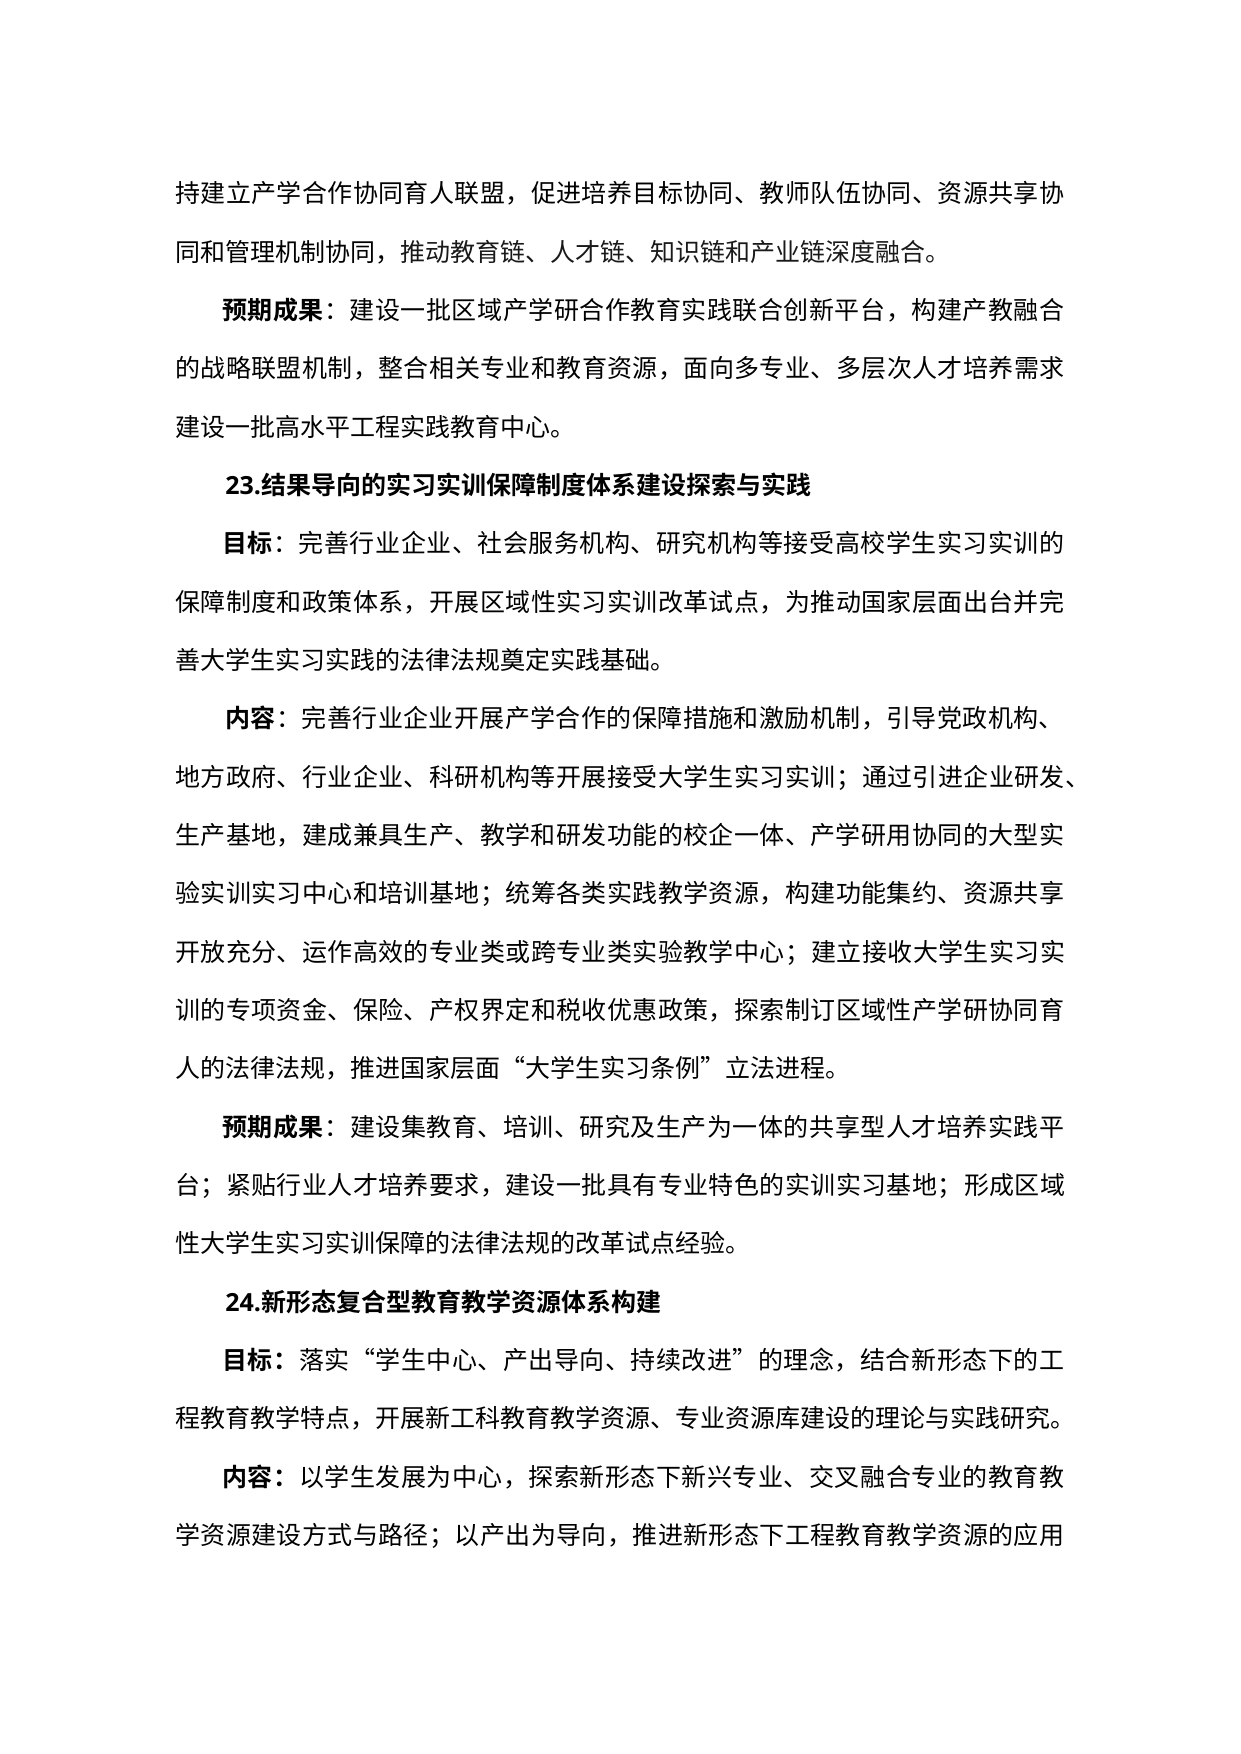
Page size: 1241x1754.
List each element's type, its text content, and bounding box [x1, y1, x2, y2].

text 24.新形态复合型教育教学资源体系构建 [175, 1264, 1065, 1323]
text 目标：完善行业企业、社会服务机构、研究机构等接受高校学生实习实训的保障制度和政策体系，开展区域性实习实训改革试点，为推动国家层面出台并完善大学生实习实践的法律法规奠定实践基础。 [175, 506, 1065, 681]
text 目标：落实“学生中心、产出导向、持续改进”的理念，结合新形态下的工程教育教学特点，开展新工科教育教学资源、专业资源库建设的理论与实践研究。 [175, 1323, 1065, 1439]
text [175, 156, 1065, 273]
text 预期成果：建设集教育、培训、研究及生产为一体的共享型人才培养实践平台；紧贴行业人才培养要求，建设一批具有专业特色的实训实习基地；形成区域性大学生实习实训保障的法律法规的改革试点经验。 [175, 1089, 1065, 1264]
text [175, 1439, 1065, 1556]
text 内容：完善行业企业开展产学合作的保障措施和激励机制，引导党政机构、地方政府、行业企业、科研机构等开展接受大学生实习实训；通过引进企业研发、生产基地，建成兼具生产、教学和研发功能的校企一体、产学研用协同的大型实验实训实习中心和培训基地；统筹各类实践教学资源，构建功能集约、资源共享、开放充分、运作高效的专业类或跨专业类实验教学中心；建立接收大学生实习实训的专项资金、保险、产权界定和税收优惠政策，探索制订区域性产学研协同育人的法律法规，推进国家层面“大学生实习条例”立法进程。 [175, 681, 1065, 1089]
text 23.结果导向的实习实训保障制度体系建设探索与实践 [175, 448, 1065, 506]
text 预期成果：建设一批区域产学研合作教育实践联合创新平台，构建产教融合的战略联盟机制，整合相关专业和教育资源，面向多专业、多层次人才培养需求，建设一批高水平工程实践教育中心。 [175, 273, 1065, 448]
